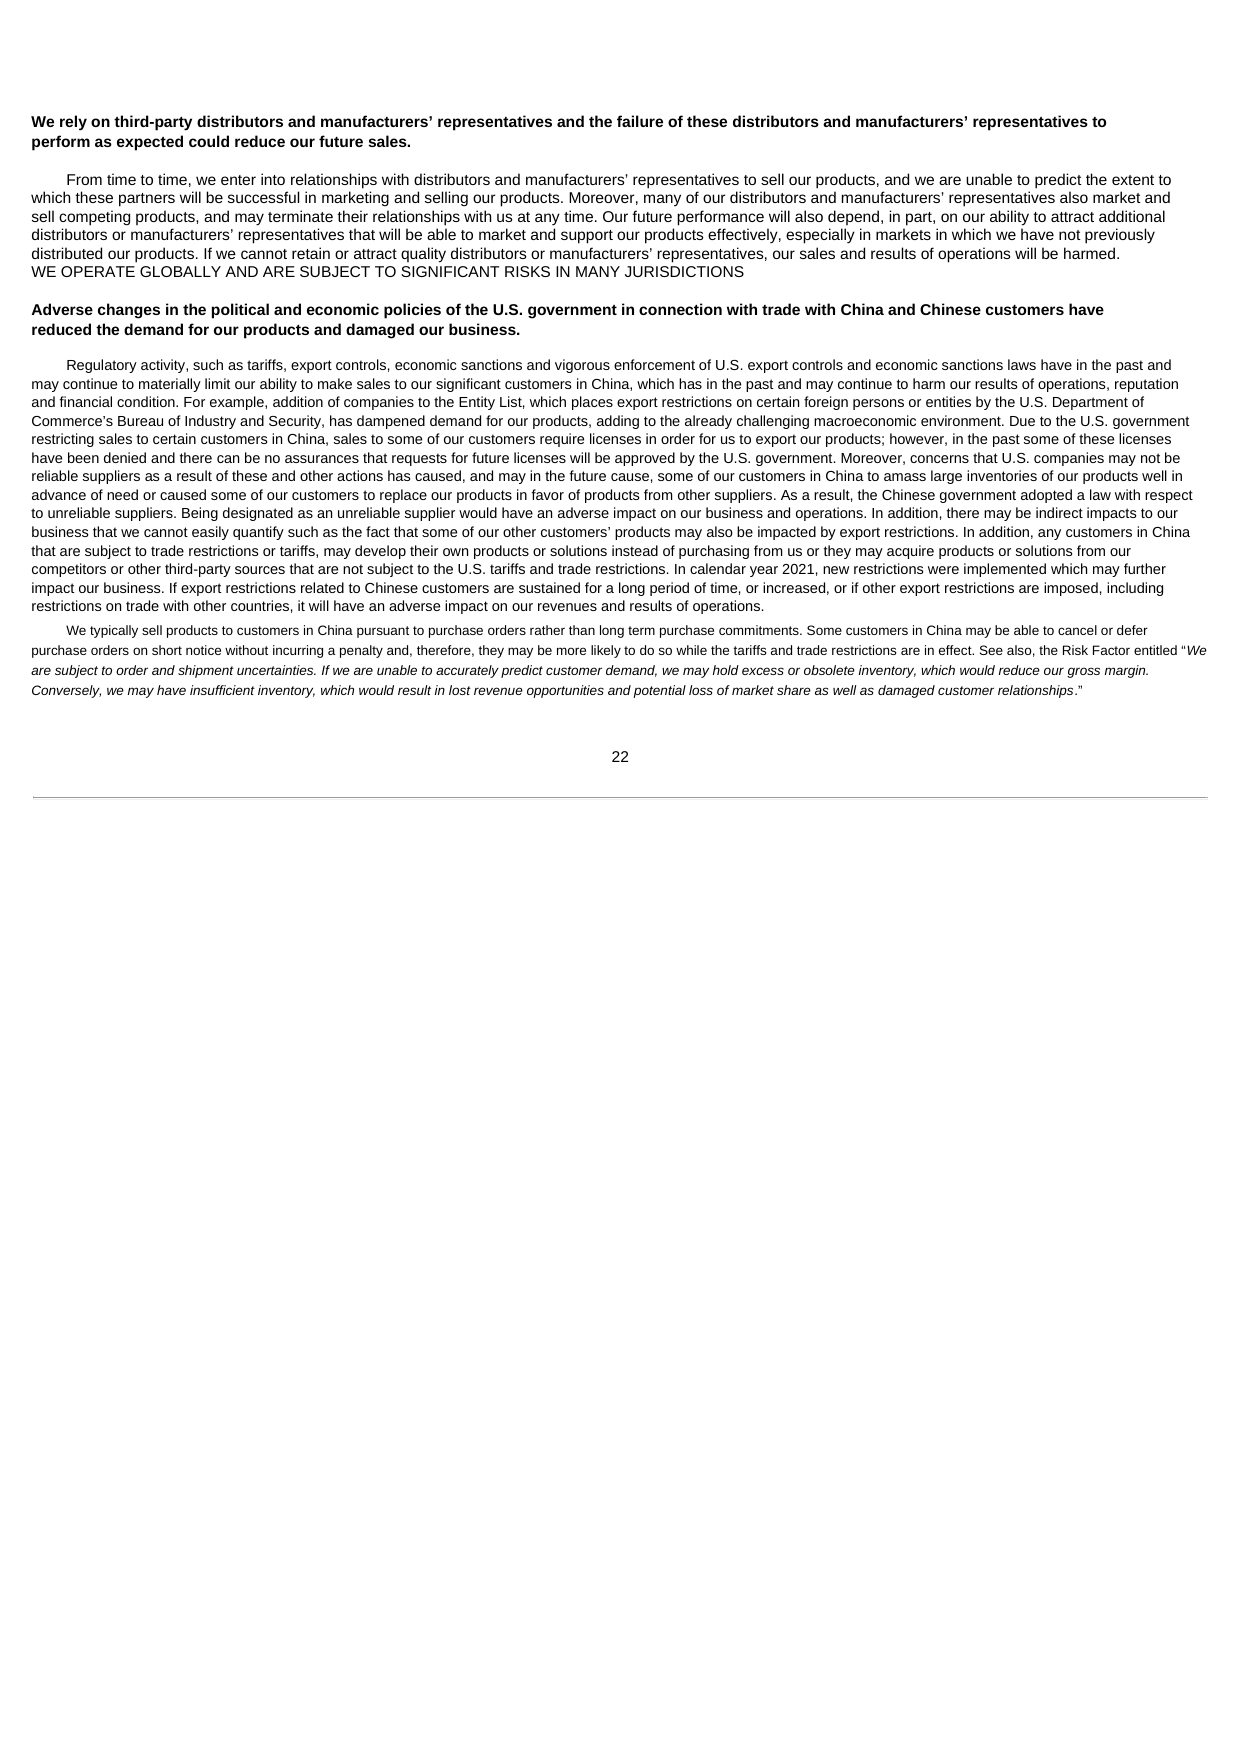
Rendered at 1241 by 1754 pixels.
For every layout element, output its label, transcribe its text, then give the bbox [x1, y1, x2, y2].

text We rely on third-party distributors and manufacturers’ representatives and the failure of these distributors and manufacturers’ representatives to perform as expected could reduce our future sales. [31, 112, 1169, 151]
text WE OPERATE GLOBALLY AND ARE SUBJECT TO SIGNIFICANT RISKS IN MANY JURISDICTIONS [31, 263, 1207, 281]
text Adverse changes in the political and economic policies of the U.S. government in connection with trade with China and Chinese customers have reduced the demand for our products and damaged our business. [31, 301, 1159, 338]
text Regulatory activity, such as tariffs, export controls, economic sanctions and vigorous enforcement of U.S. export controls and economic sanctions laws have in the past and may continue to materially limit our ability to make sales to our significant customers in China, which has in the past and may continue to harm our results of operations, reputation and financial condition. For example, addition of companies to the Entity List, which places export restrictions on certain foreign persons or entities by the U.S. Department of Commerce’s Bureau of Industry and Security, has dampened demand for our products, adding to the already challenging macroeconomic environment. Due to the U.S. government restricting sales to certain customers in China, sales to some of our customers require licenses in order for us to export our products; however, in the past some of these licenses have been denied and there can be no assurances that requests for future licenses will be approved by the U.S. government. Moreover, concerns that U.S. companies may not be reliable suppliers as a result of these and other actions has caused, and may in the future cause, some of our customers in China to amass large inventories of our products well in advance of need or caused some of our customers to replace our products in favor of products from other suppliers. As a result, the Chinese government adopted a law with respect to unreliable suppliers. Being designated as an unreliable supplier would have an adverse impact on our business and operations. In addition, there may be indirect impacts to our business that we cannot easily quantify such as the fact that some of our other customers’ products may also be impacted by export restrictions. In addition, any customers in China that are subject to trade restrictions or tariffs, may develop their own products or solutions instead of purchasing from us or they may acquire products or solutions from our competitors or other third-party sources that are not subject to the U.S. tariffs and trade restrictions. In calendar year 2021, new restrictions were implemented which may further impact our business. If export restrictions related to Chinese customers are sustained for a long period of time, or increased, or if other export restrictions are imposed, including restrictions on trade with other countries, it will have an adverse impact on our revenues and results of operations. [31, 357, 1199, 615]
text From time to time, we enter into relationships with distributors and manufacturers’ representatives to sell our products, and we are unable to predict the extent to which these partners will be successful in marketing and selling our products. Moreover, many of our distributors and manufacturers’ representatives also market and sell competing products, and may terminate their relationships with us at any time. Our future performance will also depend, in part, on our ability to attract additional distributors or manufacturers’ representatives that will be able to market and support our products effectively, especially in markets in which we have not previously distributed our products. If we cannot retain or attract quality distributors or manufacturers’ representatives, our sales and results of operations will be harmed. [31, 170, 1194, 262]
text 22 [31, 747, 1209, 765]
text We typically sell products to customers in China pursuant to purchase orders rather than long term purchase commitments. Some customers in China may be able to cancel or defer purchase orders on short notice without incurring a penalty and, therefore, they may be more likely to do so while the tariffs and trade restrictions are in effect. See also, the Risk Factor entitled “We are subject to order and shipment uncertainties. If we are unable to accurately predict customer demand, we may hold excess or obsolete inventory, which would reduce our gross margin. Conversely, we may have insufficient inventory, which would result in lost revenue opportunities and potential loss of market share as well as damaged customer relationships.” [31, 623, 1207, 698]
picture [30, 795, 1209, 802]
